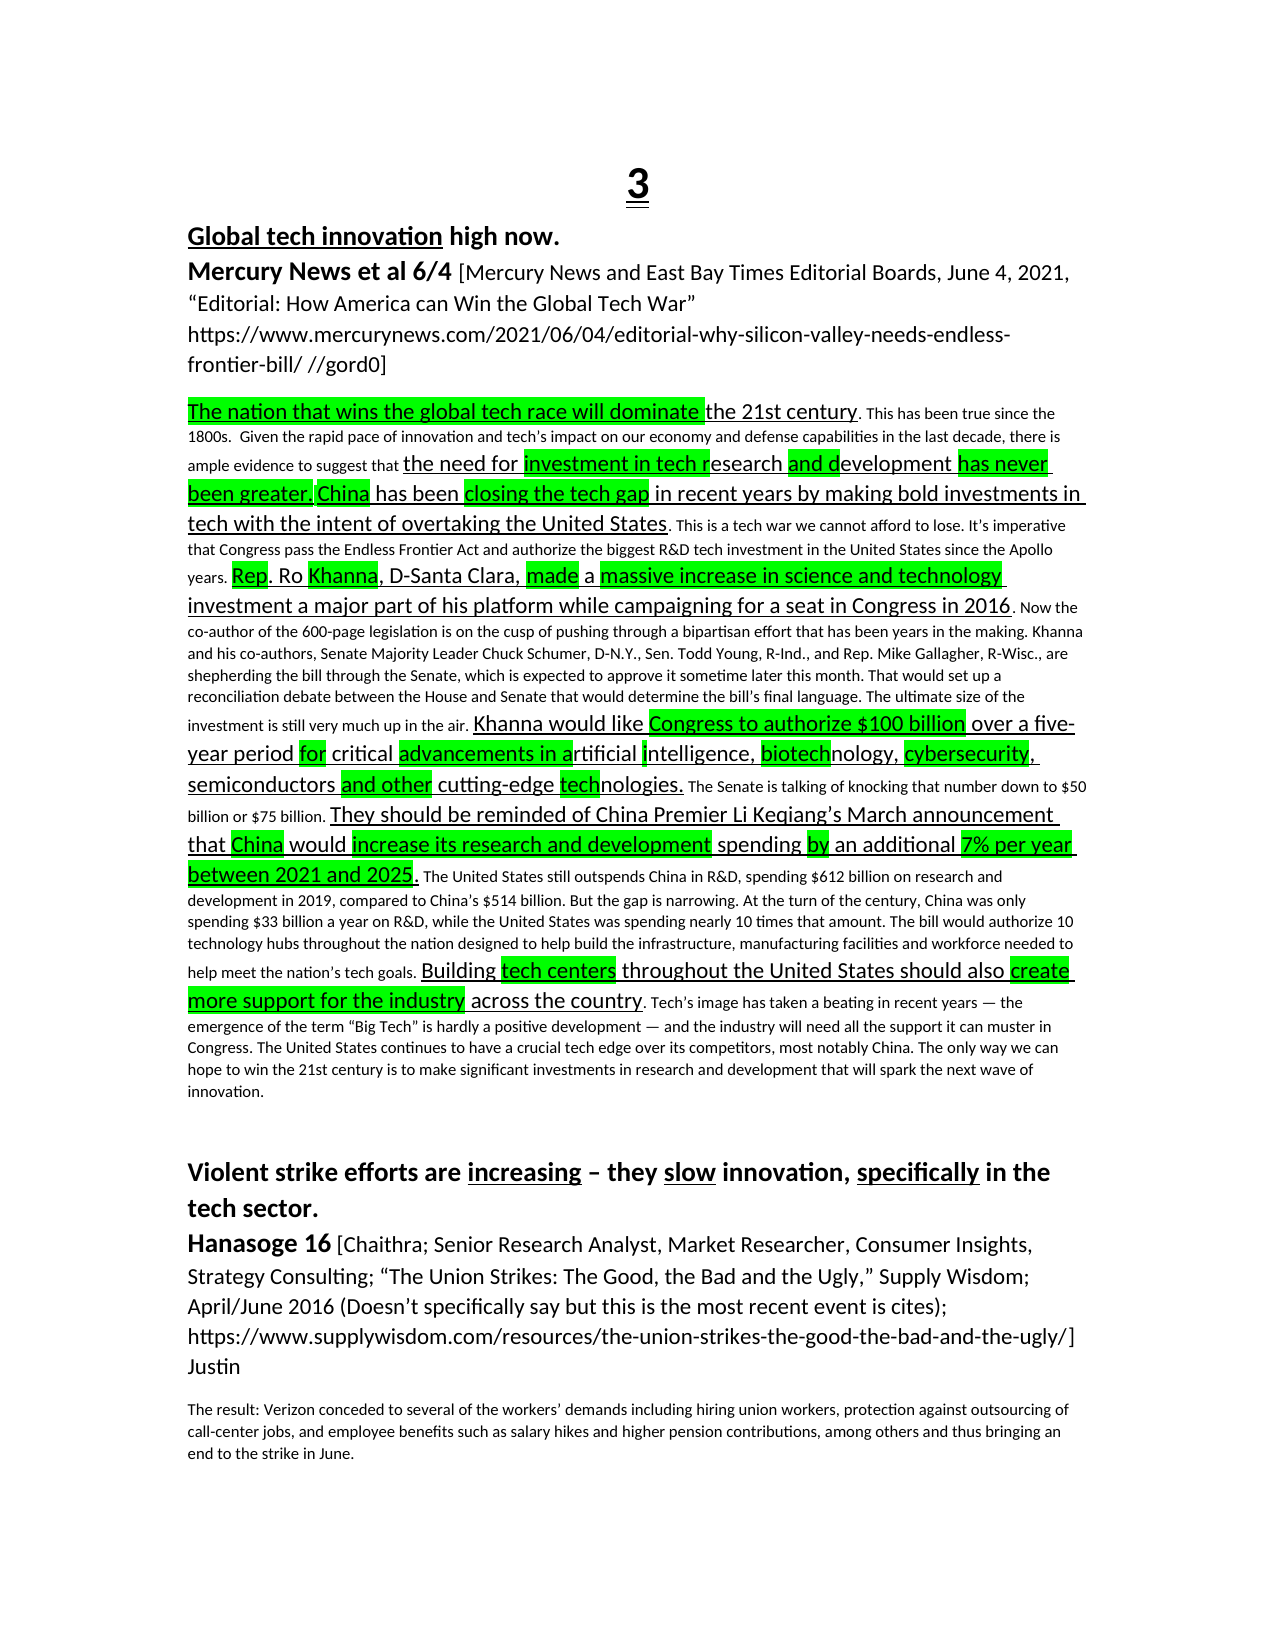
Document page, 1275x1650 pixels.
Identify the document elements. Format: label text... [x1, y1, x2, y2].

text The nation that wins the global tech race will dominate the 21st century. This has been true since the 1800s. Given the rapid pace of innovation and tech’s impact on our economy and defense capabilities in the last decade, there is ample evidence to suggest that the need for investment in tech research and development has never been greater. China has been closing the tech gap in recent years by making bold investments in tech with the intent of overtaking the United States. This is a tech war we cannot afford to lose. It’s imperative that Congress pass the Endless Frontier Act and authorize the biggest R&D tech investment in the United States since the Apollo years. Rep. Ro Khanna, D-Santa Clara, made a massive increase in science and technology investment a major part of his platform while campaigning for a seat in Congress in 2016. Now the co-author of the 600-page legislation is on the cusp of pushing through a bipartisan effort that has been years in the making. Khanna and his co-authors, Senate Majority Leader Chuck Schumer, D-N.Y., Sen. Todd Young, R-Ind., and Rep. Mike Gallagher, R-Wisc., are shepherding the bill through the Senate, which is expected to approve it sometime later this month. That would set up a reconciliation debate between the House and Senate that would determine the bill’s final language. The ultimate size of the investment is still very much up in the air. Khanna would like Congress to authorize $100 billion over a five-year period for critical advancements in artificial intelligence, biotechnology, cybersecurity, semiconductors and other cutting-edge technologies. The Senate is talking of knocking that number down to $50 billion or $75 billion. They should be reminded of China Premier Li Keqiang’s March announcement that China would increase its research and development spending by an additional 7% per year between 2021 and 2025. The United States still outspends China in R&D, spending $612 billion on research and development in 2019, compared to China’s $514 billion. But the gap is narrowing. At the turn of the century, China was only spending $33 billion a year on R&D, while the United States was spending nearly 10 times that amount. The bill would authorize 10 technology hubs throughout the nation designed to help build the infrastructure, manufacturing facilities and workforce needed to help meet the nation’s tech goals. Building tech centers throughout the United States should also create more support for the industry across the country. Tech’s image has taken a beating in recent years — the emergence of the term “Big Tech” is hardly a positive development — and the industry will need all the support it can muster in Congress. The United States continues to have a crucial tech edge over its competitors, most notably China. The only way we can hope to win the 21st century is to make significant investments in research and development that will spark the next wave of innovation. [187, 397, 1087, 1102]
text Mercury News et al 6/4 [Mercury News and East Bay Times Editorial Boards, June 4, 2021, “Editorial: How America can Win the Global Tech War” https://www.mercurynews.com/2021/06/04/editorial-why-silicon-valley-needs-endless-frontier-bill/ //gord0] [187, 254, 1087, 378]
subtitle Violent strike efforts are increasing – they slow innovation, specifically in the tech sector. [187, 1155, 1087, 1224]
subtitle Global tech innovation high now. [187, 219, 1087, 252]
text The result: Verizon conceded to several of the workers’ demands including hiring union workers, protection against outsourcing of call-center jobs, and employee benefits such as salary hikes and higher pension contributions, among others and thus bringing an end to the strike in June. [187, 1399, 1087, 1463]
text Hanasoge 16 [Chaithra; Senior Research Analyst, Market Researcher, Consumer Insights, Strategy Consulting; “The Union Strikes: The Good, the Bad and the Ugly,” Supply Wisdom; April/June 2016 (Doesn’t specifically say but this is the most recent event is cites); https://www.supplywisdom.com/resources/the-union-strikes-the-good-the-bad-and-the-ugly/] Justin [187, 1227, 1087, 1381]
subtitle 3 [187, 154, 1087, 210]
